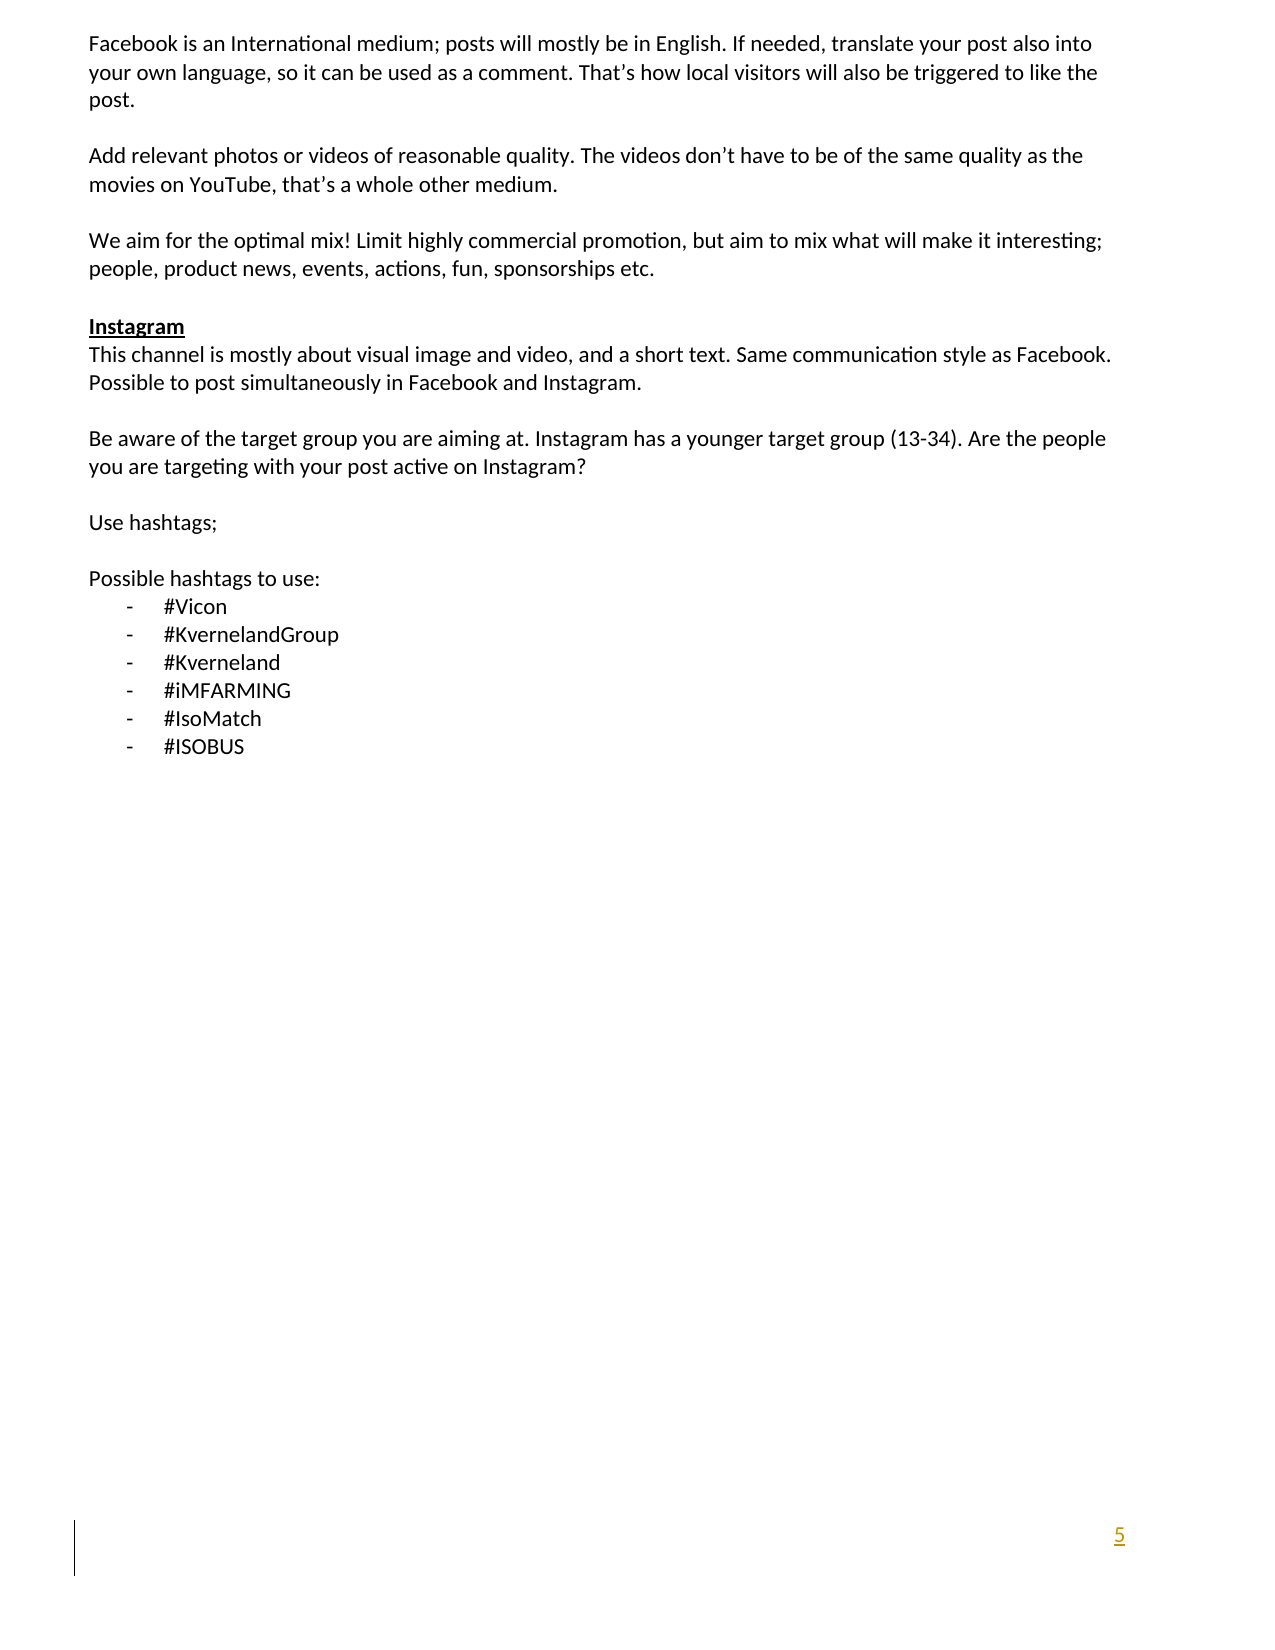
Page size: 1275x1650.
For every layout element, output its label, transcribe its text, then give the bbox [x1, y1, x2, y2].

list #Kverneland [126, 648, 1125, 676]
text Facebook is an International medium; posts will mostly be in English. If needed, translate your post also into your own language, so it can be used as a comment. That’s how local visitors will also be triggered to like the post. [89, 29, 1125, 114]
text Use hashtags; [89, 508, 1125, 536]
list #KvernelandGroup [126, 620, 1125, 648]
text This channel is mostly about visual image and video, and a short text. Same communication style as Facebook. Possible to post simultaneously in Facebook and Instagram. [89, 340, 1125, 396]
list #Vicon [126, 592, 1125, 620]
list #ISOBUS [126, 732, 1125, 760]
text Add relevant photos or videos of reasonable quality. The videos don’t have to be of the same quality as the movies on YouTube, that’s a whole other medium. [89, 142, 1125, 226]
text We aim for the optimal mix! Limit highly commercial promotion, but aim to mix what will make it interesting; people, product news, events, actions, fun, sponsorships etc. [89, 226, 1125, 282]
list #IsoMatch [126, 704, 1125, 732]
text Instagram [89, 312, 1125, 340]
list #iMFARMING [126, 676, 1125, 704]
text Be aware of the target group you are aiming at. Instagram has a younger target group (13-34). Are the people you are targeting with your post active on Instagram? [89, 424, 1125, 480]
text Possible hashtags to use: [89, 564, 1125, 592]
